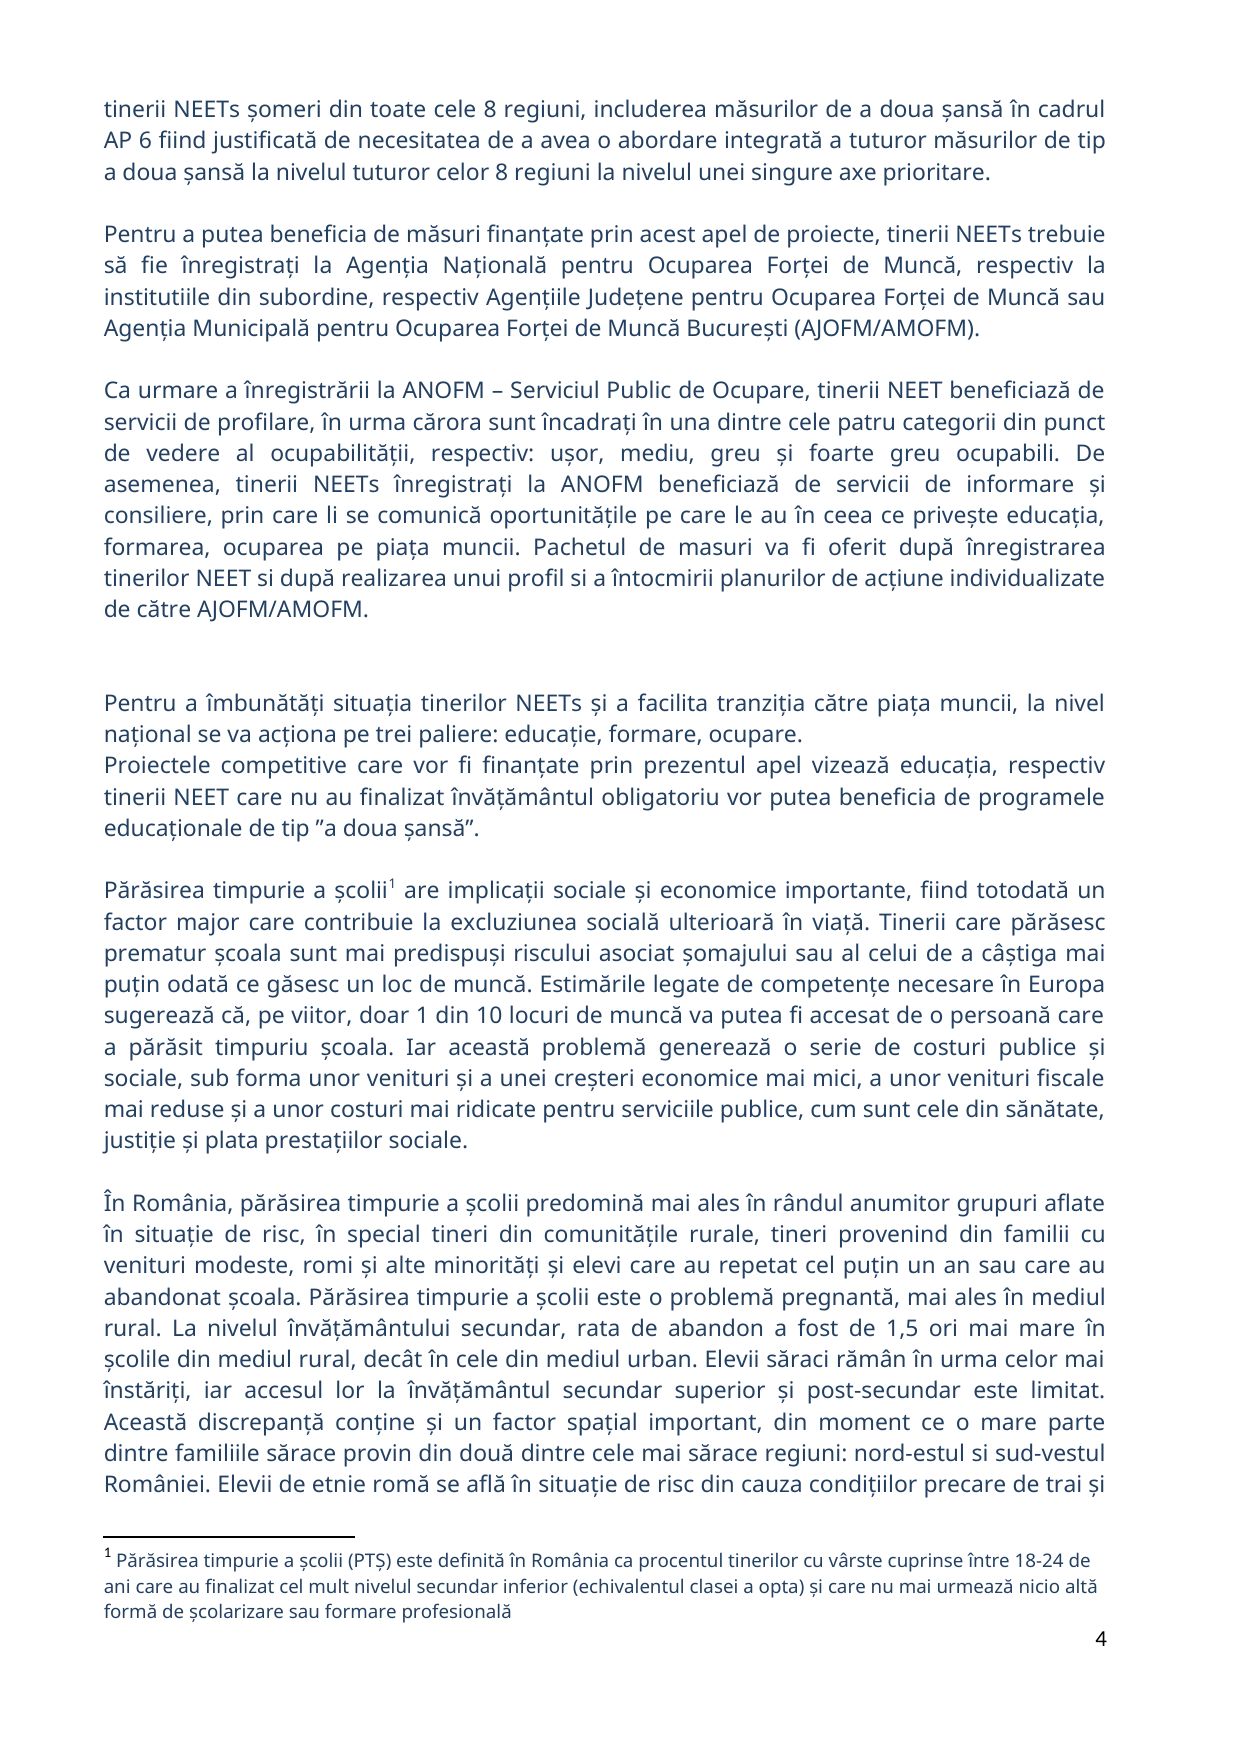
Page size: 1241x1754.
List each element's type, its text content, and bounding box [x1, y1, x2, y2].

text Ca urmare a înregistrării la ANOFM – Serviciul Public de Ocupare, tinerii NEET beneficiază de servicii de profilare, în urma cărora sunt încadrați în una dintre cele patru categorii din punct de vedere al ocupabilității, respectiv: ușor, mediu, greu și foarte greu ocupabili. De asemenea, tinerii NEETs înregistrați la ANOFM beneficiază de servicii de informare și consiliere, prin care li se comunică oportunitățile pe care le au în ceea ce privește educația, formarea, ocuparea pe piața muncii. Pachetul de masuri va fi oferit după înregistrarea tinerilor NEET si după realizarea unui profil si a întocmirii planurilor de acțiune individualizate de către AJOFM/AMOFM. [103, 374, 1107, 624]
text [103, 1187, 1107, 1499]
text Părăsirea timpurie a școlii are implicații sociale și economice importante, fiind totodată un factor major care contribuie la excluziunea socială ulterioară în viață. Tinerii care părăsesc prematur școala sunt mai predispuși riscului asociat șomajului sau al celui de a câștiga mai puțin odată ce găsesc un loc de muncă. Estimările legate de competențe necesare în Europa sugerează că, pe viitor, doar 1 din 10 locuri de muncă va putea fi accesat de o persoană care a părăsit timpuriu școala. Iar această problemă generează o serie de costuri publice și sociale, sub forma unor venituri și a unei creșteri economice mai mici, a unor venituri fiscale mai reduse și a unor costuri mai ridicate pentru serviciile publice, cum sunt cele din sănătate, justiție și plata prestațiilor sociale. [103, 874, 1107, 1156]
text Pentru a putea beneficia de măsuri finanțate prin acest apel de proiecte, tinerii NEETs trebuie să fie înregistrați la Agenția Naţională pentru Ocuparea Forței de Muncă, respectiv la institutiile din subordine, respectiv Agențiile Județene pentru Ocuparea Forței de Muncă sau Agenția Municipală pentru Ocuparea Forței de Muncă Bucureşti (AJOFM/AMOFM). [103, 218, 1107, 343]
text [103, 93, 1107, 187]
text Proiectele competitive care vor fi finanțate prin prezentul apel vizează educația, respectiv tinerii NEET care nu au finalizat învățământul obligatoriu vor putea beneficia de programele educaționale de tip ”a doua șansă”. [103, 749, 1107, 843]
text Pentru a îmbunătăți situația tinerilor NEETs și a facilita tranziția către piața muncii, la nivel național se va acționa pe trei paliere: educație, formare, ocupare. [103, 687, 1107, 749]
